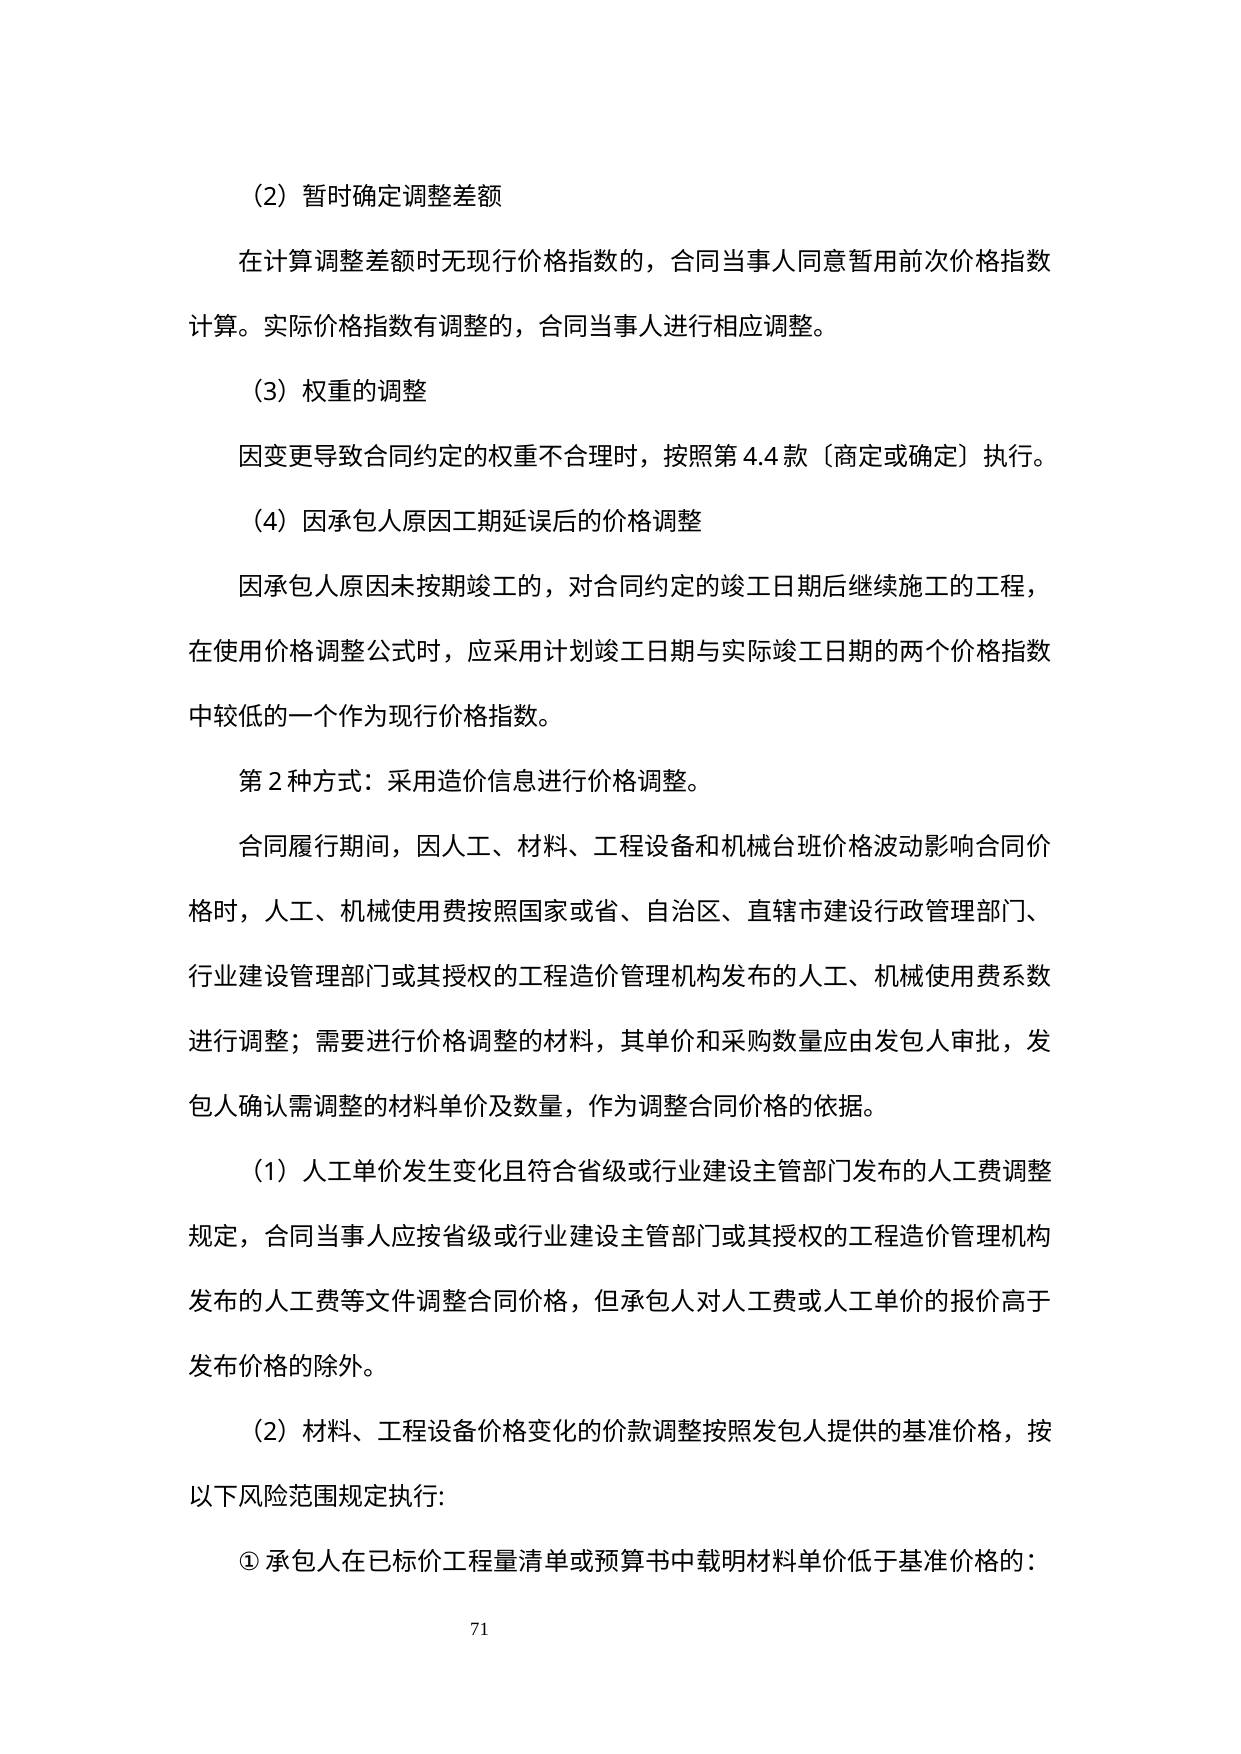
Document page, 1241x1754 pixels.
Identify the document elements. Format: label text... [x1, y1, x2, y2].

text 因承包人原因未按期竣工的，对合同约定的竣工日期后继续施工的工程，在使用价格调整公式时，应采用计划竣工日期与实际竣工日期的两个价格指数中较低的一个作为现行价格指数。 [188, 552, 1052, 747]
text 因变更导致合同约定的权重不合理时，按照第4.4款〔商定或确定〕执行。 [188, 422, 1052, 487]
text （3）权重的调整 [188, 357, 1052, 422]
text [188, 1527, 1052, 1592]
text 合同履行期间，因人工、材料、工程设备和机械台班价格波动影响合同价格时，人工、机械使用费按照国家或省、自治区、直辖市建设行政管理部门、行业建设管理部门或其授权的工程造价管理机构发布的人工、机械使用费系数进行调整；需要进行价格调整的材料，其单价和采购数量应由发包人审批，发包人确认需调整的材料单价及数量，作为调整合同价格的依据。 [188, 812, 1052, 1137]
text （4）因承包人原因工期延误后的价格调整 [188, 487, 1052, 552]
text 第2种方式：采用造价信息进行价格调整。 [188, 747, 1052, 812]
text （2）材料、工程设备价格变化的价款调整按照发包人提供的基准价格，按以下风险范围规定执行: [188, 1397, 1052, 1527]
text （1）人工单价发生变化且符合省级或行业建设主管部门发布的人工费调整规定，合同当事人应按省级或行业建设主管部门或其授权的工程造价管理机构发布的人工费等文件调整合同价格，但承包人对人工费或人工单价的报价高于发布价格的除外。 [188, 1137, 1052, 1397]
text 在计算调整差额时无现行价格指数的，合同当事人同意暂用前次价格指数计算。实际价格指数有调整的，合同当事人进行相应调整。 [188, 227, 1052, 357]
text （2）暂时确定调整差额 [188, 162, 1052, 227]
